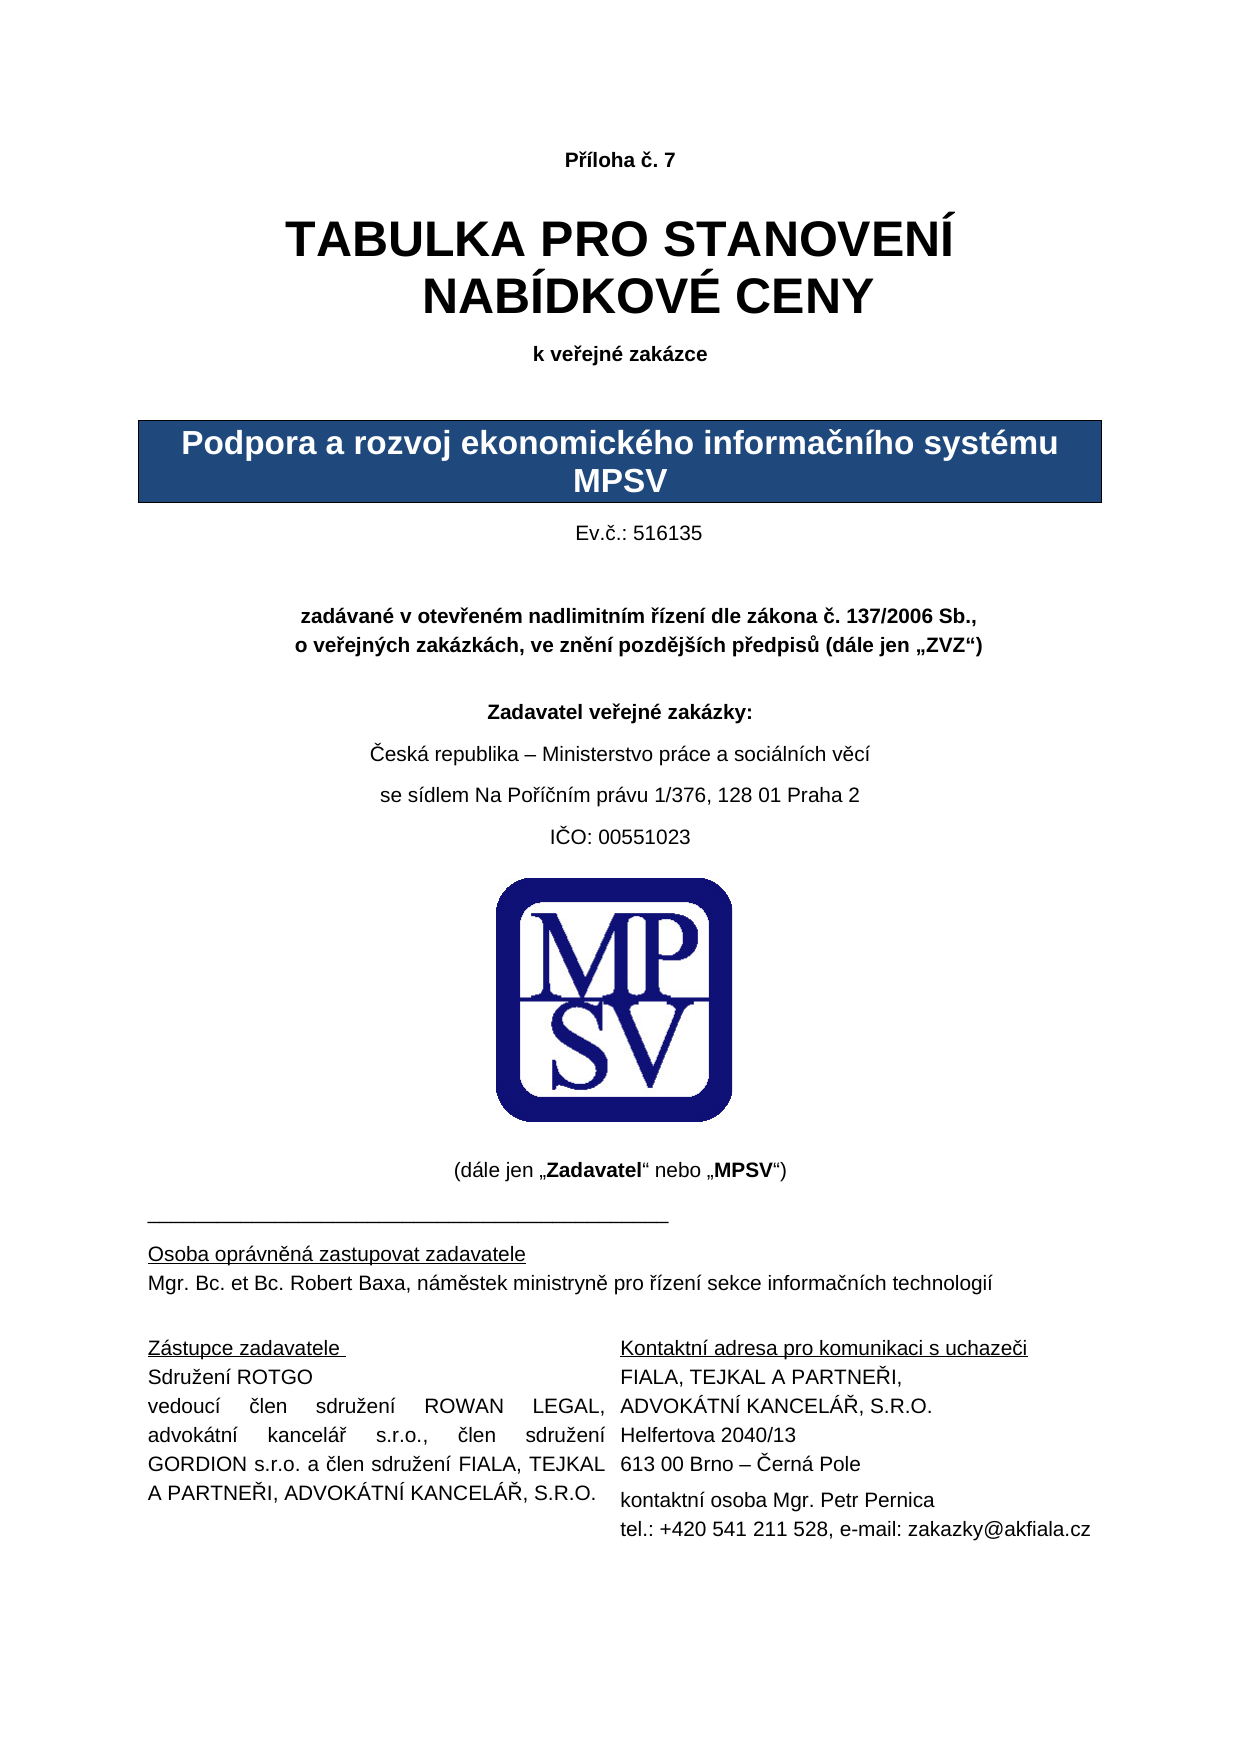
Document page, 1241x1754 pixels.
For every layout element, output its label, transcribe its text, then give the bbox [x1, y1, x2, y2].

text 613 00 Brno – Černá Pole [620, 1447, 1093, 1476]
text k veřejné zakázce [148, 337, 1093, 366]
text Tabulka pro stanovení nabídkové ceny [148, 209, 1093, 324]
text Kontaktní adresa pro komunikaci s uchazeči [620, 1330, 1093, 1359]
text (dále jen „Zadavatel“ nebo „MPSV“) [148, 1153, 1093, 1182]
text ADVOKÁTNÍ KANCELÁŘ, S.R.O. [620, 1388, 1093, 1418]
text Česká republika – Ministerstvo práce a sociálních věcí [148, 736, 1093, 766]
text Příloha č. 7 [148, 148, 1093, 172]
text Osoba oprávněná zastupovat zadavatele [148, 1236, 1093, 1266]
text Mgr. Bc. et Bc. Robert Baxa, náměstek ministryně pro řízení sekce informačních technologií [148, 1266, 1093, 1295]
text kontaktní osoba Mgr. Petr Pernica [620, 1482, 1093, 1511]
text se sídlem Na Poříčním právu 1/376, 128 01 Praha 2 [148, 778, 1093, 807]
text Podpora a rozvoj ekonomického informačního systému MPSV [139, 421, 1101, 502]
text tel.: +420 541 211 528, e-mail: zakazky@akfiala.cz [620, 1511, 1093, 1541]
text zadávané v otevřeném nadlimitním řízení dle zákona č. 137/2006 Sb., [148, 599, 1093, 628]
picture [496, 878, 733, 1122]
text Ev.č.: 516135 [148, 516, 1093, 545]
text Sdružení ROTGO [148, 1359, 620, 1388]
text Zadavatel veřejné zakázky: [148, 695, 1093, 724]
text Zástupce zadavatele [148, 1330, 620, 1359]
text vedoucí člen sdružení ROWAN LEGAL, advokátní kancelář s.r.o., člen sdružení GORDION s.r.o. a člen sdružení FIALA, TEJKAL A PARTNEŘI, ADVOKÁTNÍ KANCELÁŘ, S.R.O. [148, 1388, 605, 1505]
text IČO: 00551023 [148, 820, 1093, 849]
text _____________________________________________ [148, 1195, 1093, 1224]
text o veřejných zakázkách, ve znění pozdějších předpisů (dále jen „ZVZ“) [148, 628, 1093, 657]
text Helfertova 2040/13 [620, 1418, 1093, 1447]
text FIALA, TEJKAL A PARTNEŘI, [620, 1359, 1093, 1388]
